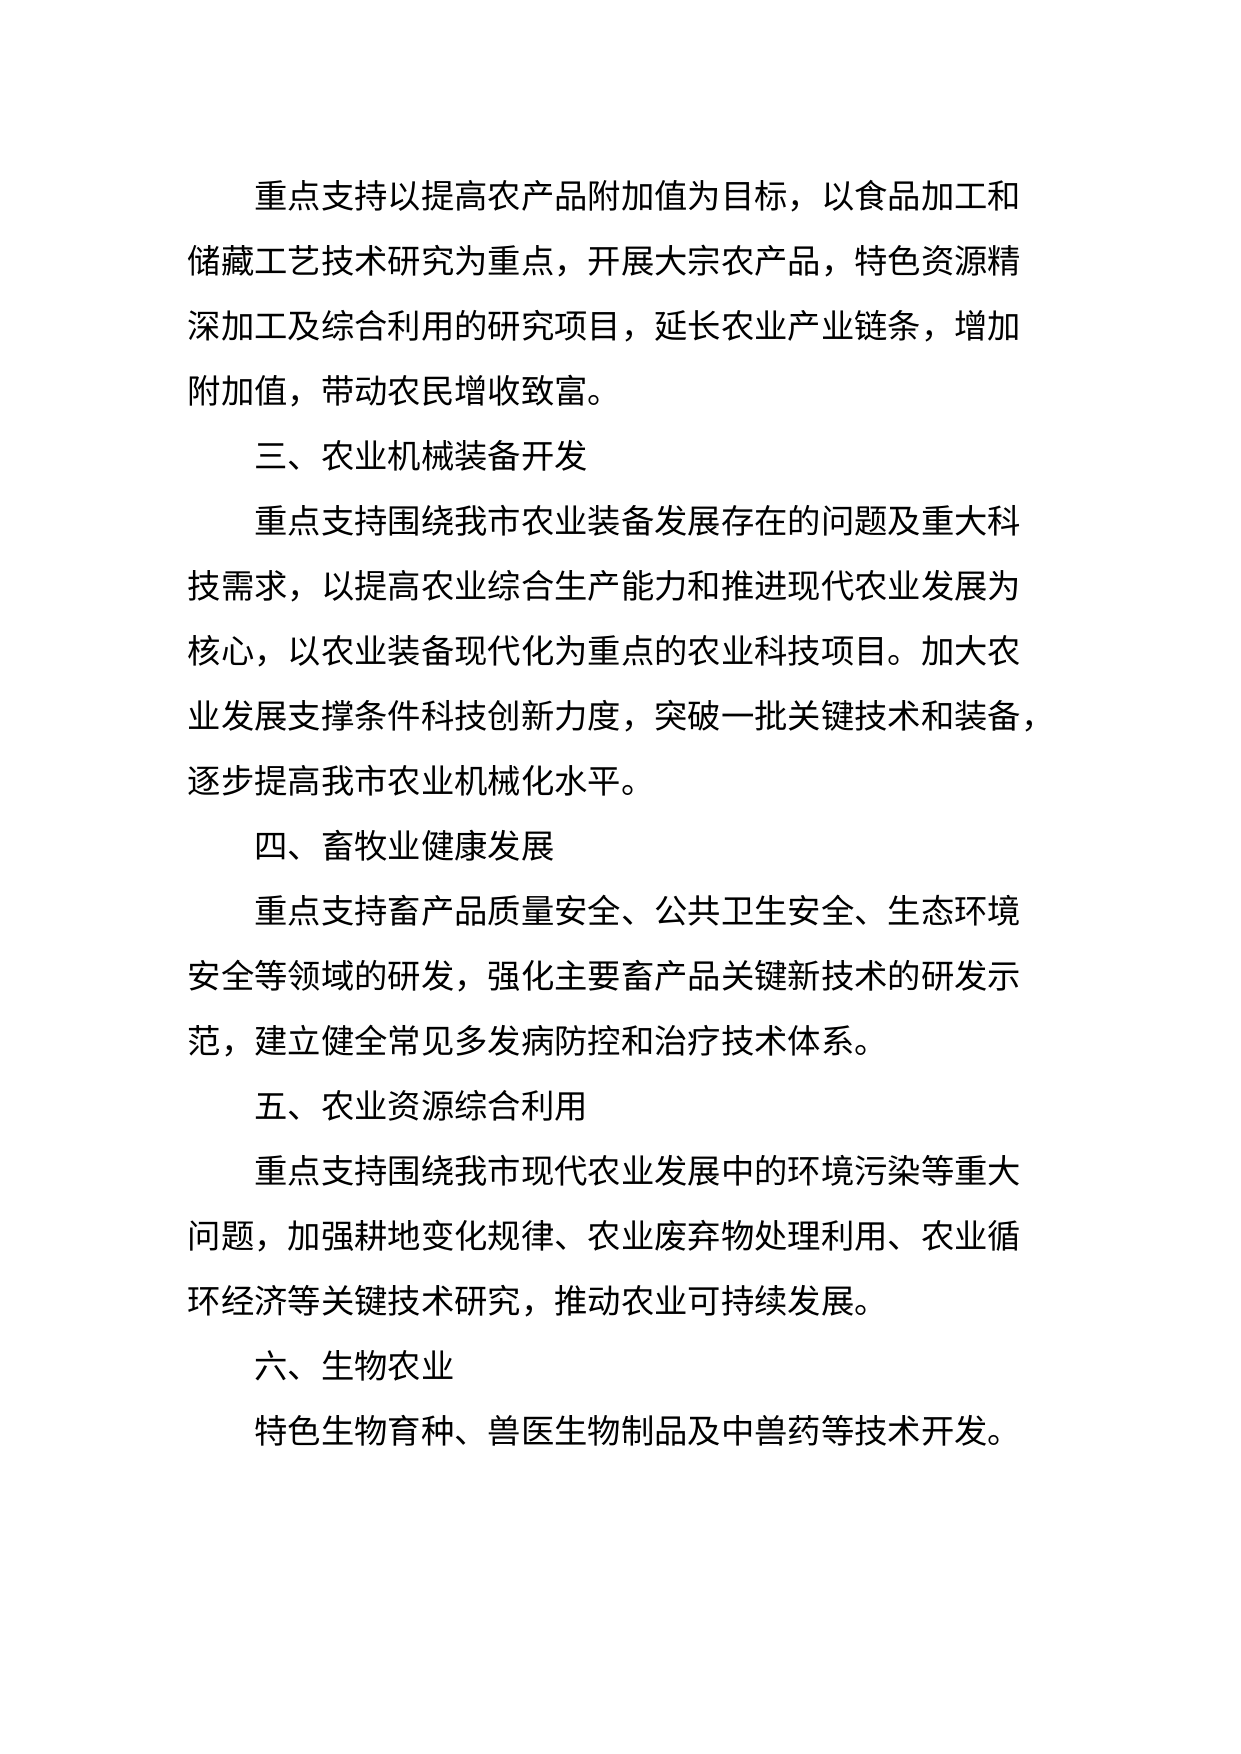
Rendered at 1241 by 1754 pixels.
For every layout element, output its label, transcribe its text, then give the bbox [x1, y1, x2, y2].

text 重点支持以提高农产品附加值为目标，以食品加工和储藏工艺技术研究为重点，开展大宗农产品，特色资源精深加工及综合利用的研究项目，延长农业产业链条，增加附加值，带动农民增收致富。 [187, 162, 1053, 422]
text 三、农业机械装备开发 [187, 422, 1053, 487]
text 四、畜牧业健康发展 [187, 812, 1053, 877]
text 重点支持围绕我市现代农业发展中的环境污染等重大问题，加强耕地变化规律、农业废弃物处理利用、农业循环经济等关键技术研究，推动农业可持续发展。 [187, 1137, 1053, 1332]
text 特色生物育种、兽医生物制品及中兽药等技术开发。 [187, 1397, 1053, 1462]
text 重点支持围绕我市农业装备发展存在的问题及重大科技需求，以提高农业综合生产能力和推进现代农业发展为核心，以农业装备现代化为重点的农业科技项目。加大农业发展支撑条件科技创新力度，突破一批关键技术和装备，逐步提高我市农业机械化水平。 [187, 487, 1053, 812]
text 六、生物农业 [187, 1332, 1053, 1397]
text 重点支持畜产品质量安全、公共卫生安全、生态环境安全等领域的研发，强化主要畜产品关键新技术的研发示范，建立健全常见多发病防控和治疗技术体系。 [187, 877, 1053, 1072]
text 五、农业资源综合利用 [187, 1072, 1053, 1137]
